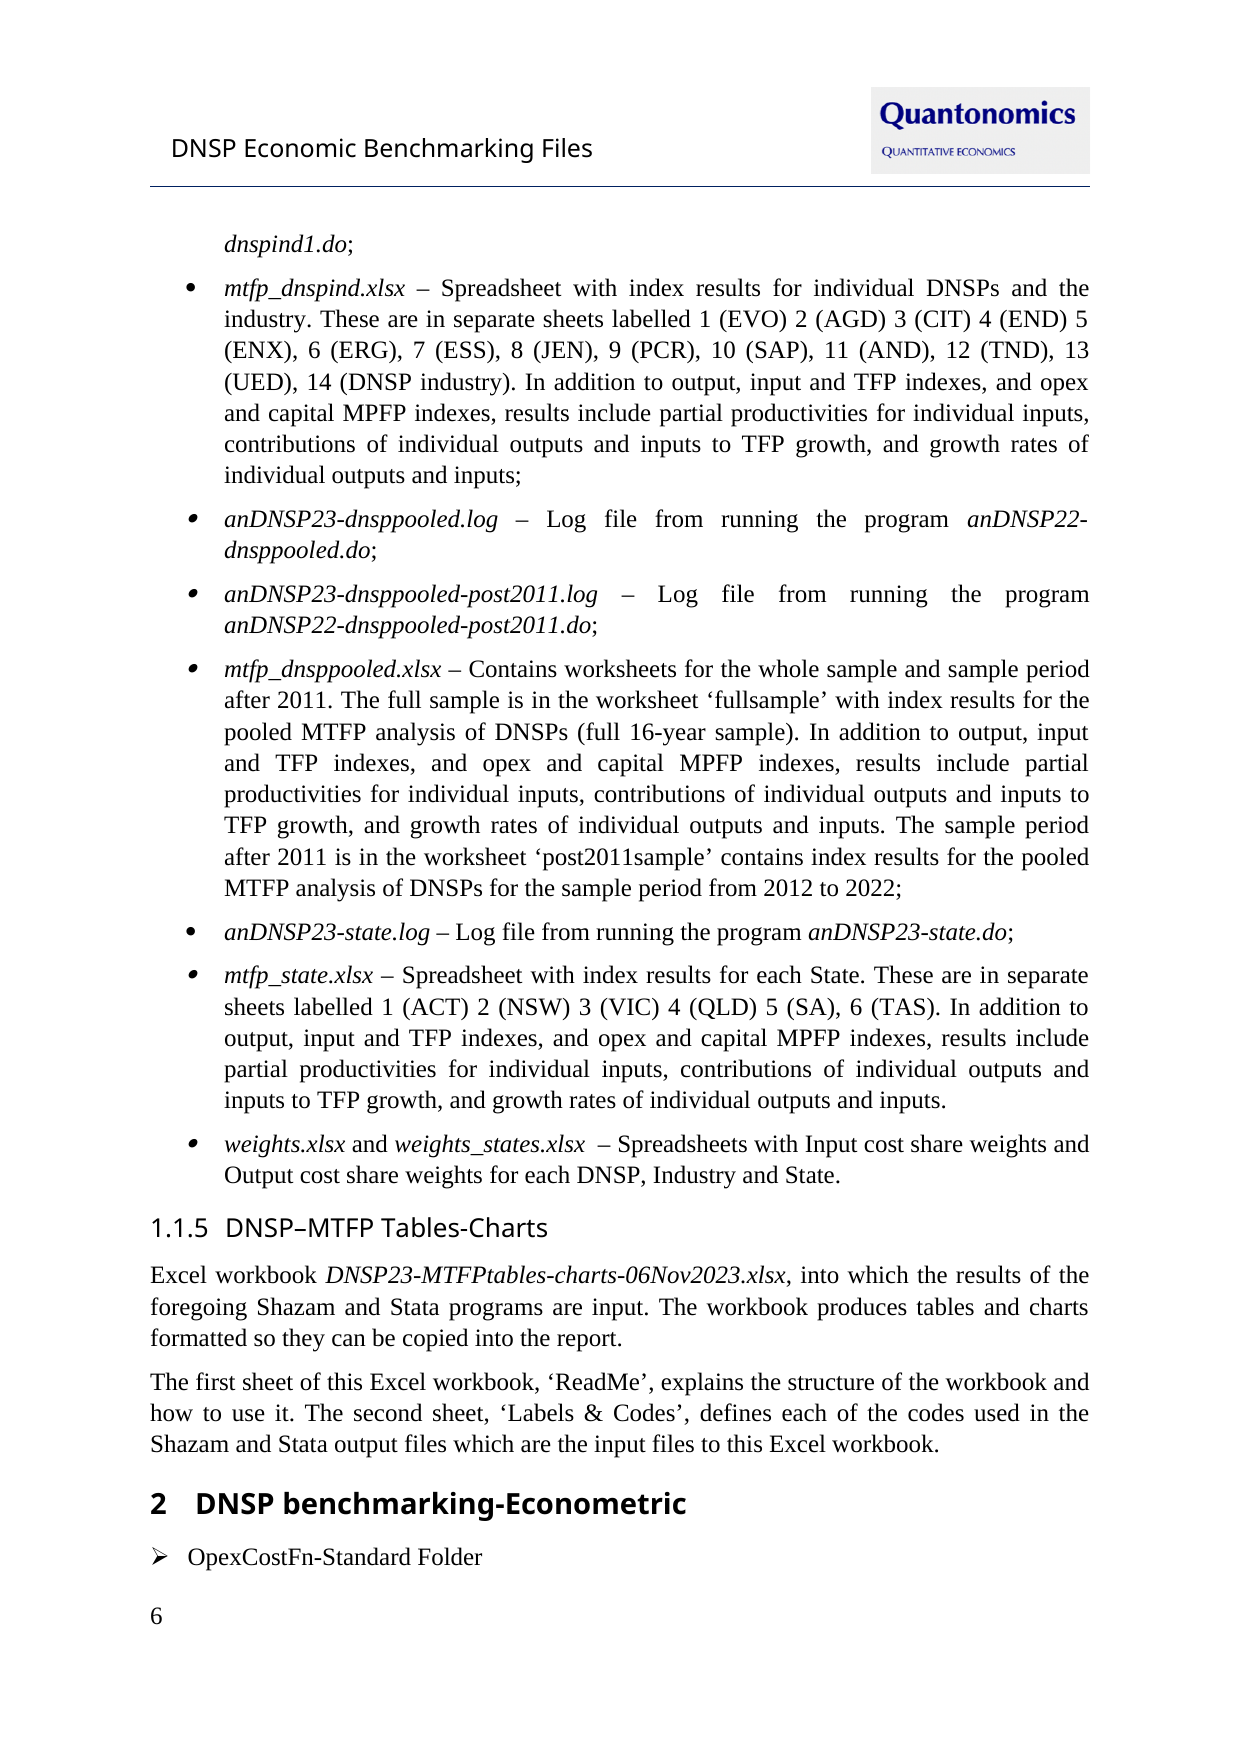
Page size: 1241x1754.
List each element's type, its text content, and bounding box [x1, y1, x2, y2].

list anDNSP23-state.log – Log file from running the program anDNSP23-state.do; [186, 914, 1090, 946]
list mtfp_dnspind.xlsx – Spreadsheet with index results for individual DNSPs and the industry. These are in separate sheets labelled 1 (EVO) 2 (AGD) 3 (CIT) 4 (END) 5 (ENX), 6 (ERG), 7 (ESS), 8 (JEN), 9 (PCR), 10 (SAP), 11 (AND), 12 (TND), 13 (UED), 14 (DNSP industry). In addition to output, input and TFP indexes, and opex and capital MPFP indexes, results include partial productivities for individual inputs, contributions of individual outputs and inputs to TFP growth, and growth rates of individual outputs and inputs; [186, 271, 1090, 489]
list weights.xlsx and weights_states.xlsx – Spreadsheets with Input cost share weights and Output cost share weights for each DNSP, Industry and State. [186, 1127, 1090, 1189]
picture [871, 86, 1091, 174]
list anDNSP23-dnspind1.log – Log file from running the program anDNSP23-dnspind1.do; [186, 227, 1090, 258]
subtitle DNSP benchmarking-Econometric [150, 1483, 1090, 1523]
list mtfp_dnsppooled.xlsx – Contains worksheets for the whole sample and sample period after 2011. The full sample is in the worksheet ‘fullsample’ with index results for the pooled MTFP analysis of DNSPs (full 16-year sample). In addition to output, input and TFP indexes, and opex and capital MPFP indexes, results include partial productivities for individual inputs, contributions of individual outputs and inputs to TFP growth, and growth rates of individual outputs and inputs. The sample period after 2011 is in the worksheet ‘post2011sample’ contains index results for the pooled MTFP analysis of DNSPs for the sample period from 2012 to 2022; [186, 652, 1090, 902]
list anDNSP23-dnsppooled-post2011.log – Log file from running the program anDNSP22-dnsppooled-post2011.do; [186, 577, 1090, 639]
list anDNSP23-dnsppooled.log – Log file from running the program anDNSP22-dnsppooled.do; [186, 502, 1090, 564]
text The first sheet of this Excel workbook, ‘ReadMe’, explains the structure of the workbook and how to use it. The second sheet, ‘Labels & Codes’, defines each of the codes used in the Shazam and Stata output files which are the input files to this Excel workbook. [150, 1364, 1090, 1458]
subtitle DNSP–MTFP Tables-Charts [150, 1210, 1090, 1246]
list mtfp_state.xlsx – Spreadsheet with index results for each State. These are in separate sheets labelled 1 (ACT) 2 (NSW) 3 (VIC) 4 (QLD) 5 (SA), 6 (TAS). In addition to output, input and TFP indexes, and opex and capital MPFP indexes, results include partial productivities for individual inputs, contributions of individual outputs and inputs to TFP growth, and growth rates of individual outputs and inputs. [186, 958, 1090, 1114]
list OpexCostFn-Standard Folder [150, 1539, 1090, 1571]
text Excel workbook DNSP23-MTFPtables-charts-06Nov2023.xlsx, into which the results of the foregoing Shazam and Stata programs are input. The workbook produces tables and charts formatted so they can be copied into the report. [150, 1258, 1090, 1352]
